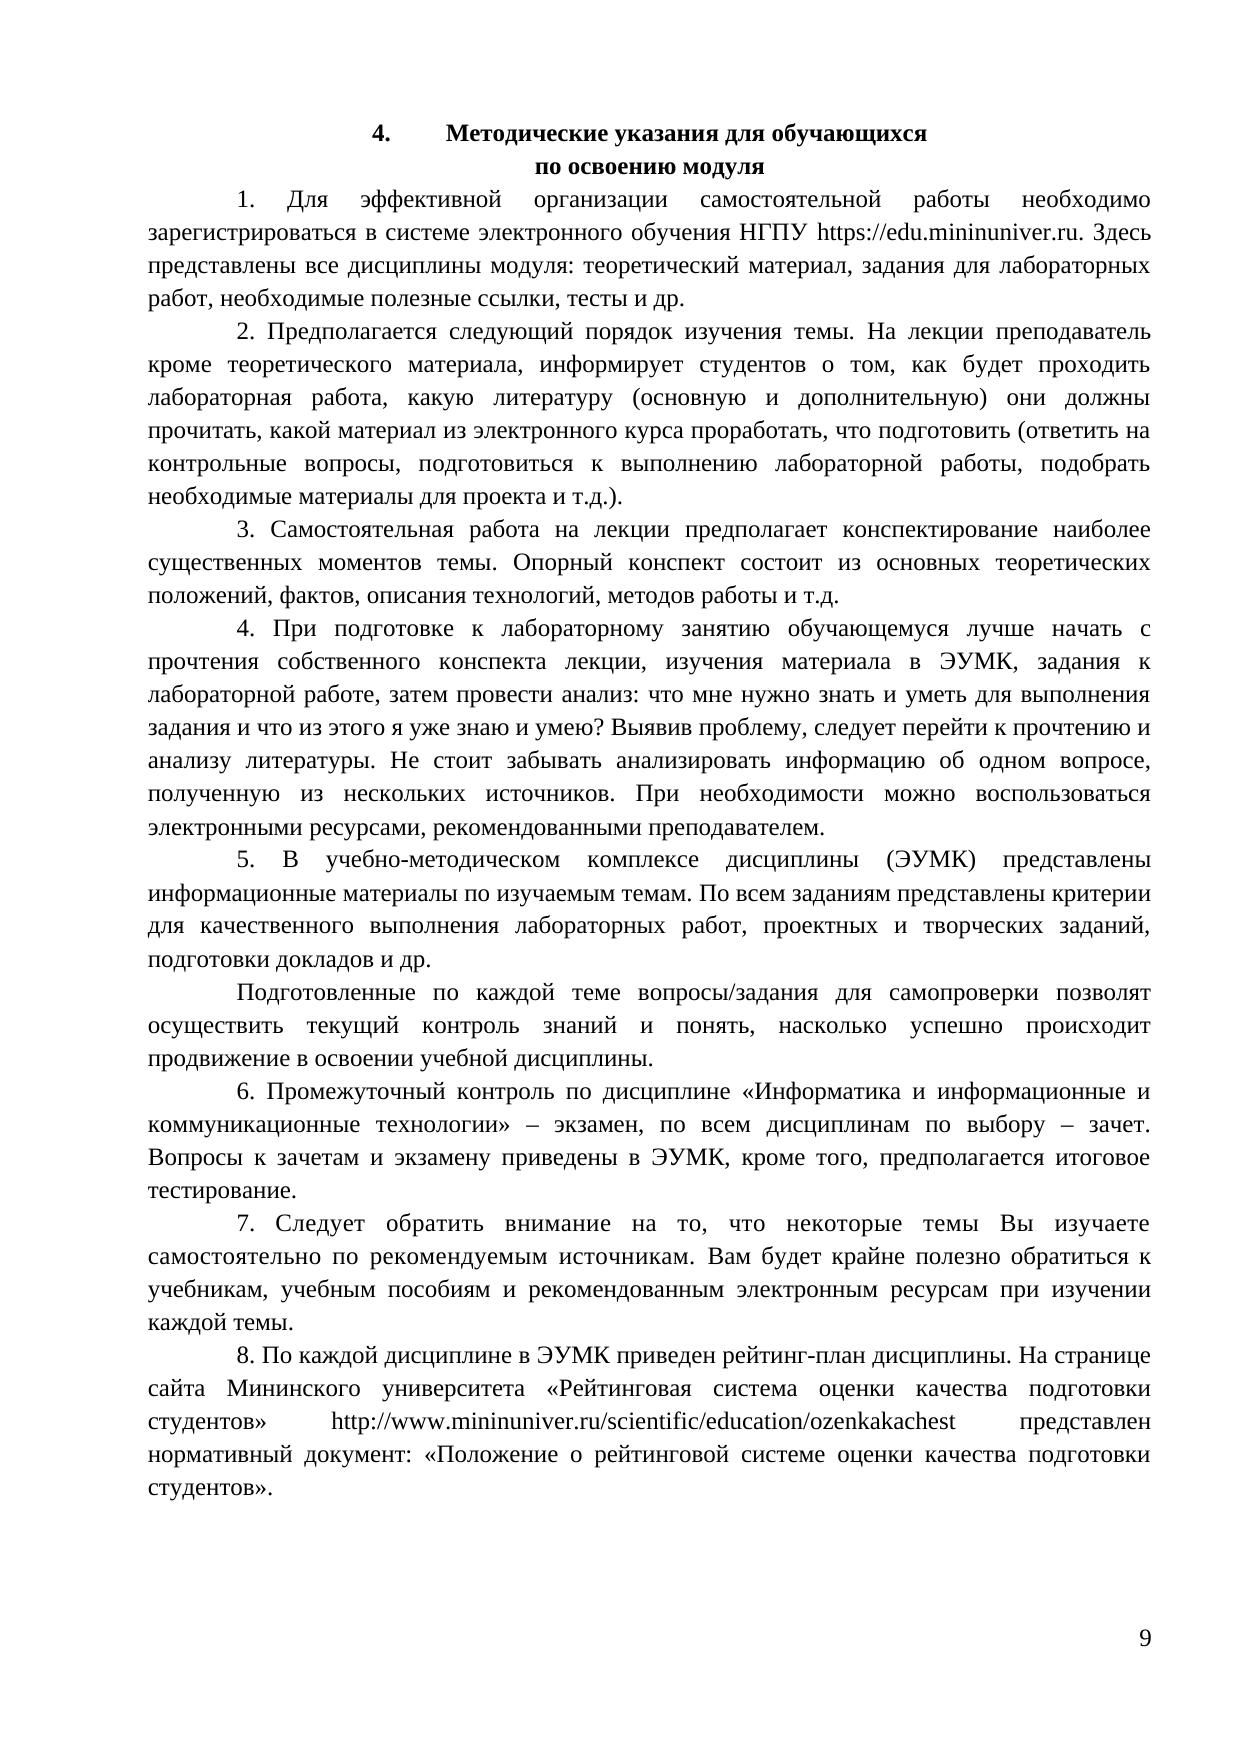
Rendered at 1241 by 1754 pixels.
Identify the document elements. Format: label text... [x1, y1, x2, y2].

subtitle 4. Методические указания для обучающихся по освоению модуля [148, 118, 1152, 180]
list 1. Для эффективной организации самостоятельной работы необходимо зарегистрироваться в системе электронного обучения НГПУ https://edu.mininuniver.ru. Здесь представлены все дисциплины модуля: теоретический материал, задания для лабораторных работ, необходимые полезные ссылки, тесты и др. [148, 184, 1152, 312]
text 6. Промежуточный контроль по дисциплине «Информатика и информационные и коммуникационные технологии» – экзамен, по всем дисциплинам по выбору – зачет. Вопросы к зачетам и экзамену приведены в ЭУМК, кроме того, предполагается итоговое тестирование. [148, 1076, 1152, 1203]
text Подготовленные по каждой теме вопросы/задания для самопроверки позволят осуществить текущий контроль знаний и понять, насколько успешно происходит продвижение в освоении учебной дисциплины. [148, 977, 1152, 1071]
text 2. Предполагается следующий порядок изучения темы. На лекции преподаватель кроме теоретического материала, информирует студентов о том, как будет проходить лабораторная работа, какую литературу (основную и дополнительную) они должны прочитать, какой материал из электронного курса проработать, что подготовить (ответить на контрольные вопросы, подготовиться к выполнению лабораторной работы, подобрать необходимые материалы для проекта и т.д.). [148, 316, 1152, 510]
text 5. В учебно-методическом комплексе дисциплины (ЭУМК) представлены информационные материалы по изучаемым темам. По всем заданиям представлены критерии для качественного выполнения лабораторных работ, проектных и творческих заданий, подготовки докладов и др. [148, 844, 1152, 972]
text 3. Самостоятельная работа на лекции предполагает конспектирование наиболее существенных моментов темы. Опорный конспект состоит из основных теоретических положений, фактов, описания технологий, методов работы и т.д. [148, 514, 1152, 609]
text 8. По каждой дисциплине в ЭУМК приведен рейтинг-план дисциплины. На странице сайта Мининского университета «Рейтинговая система оценки качества подготовки студентов» http://www.mininuniver.ru/scientific/education/ozenkakachest представлен нормативный документ: «Положение о рейтинговой системе оценки качества подготовки студентов». [148, 1340, 1152, 1501]
text 4. При подготовке к лабораторному занятию обучающемуся лучше начать с прочтения собственного конспекта лекции, изучения материала в ЭУМК, задания к лабораторной работе, затем провести анализ: что мне нужно знать и уметь для выполнения задания и что из этого я уже знаю и умею? Выявив проблему, следует перейти к прочтению и анализу литературы. Не стоит забывать анализировать информацию об одном вопросе, полученную из нескольких источников. При необходимости можно воспользоваться электронными ресурсами, рекомендованными преподавателем. [148, 613, 1152, 840]
text 7. Следует обратить внимание на то, что некоторые темы Вы изучаете самостоятельно по рекомендуемым источникам. Вам будет крайне полезно обратиться к учебникам, учебным пособиям и рекомендованным электронным ресурсам при изучении каждой темы. [148, 1208, 1152, 1336]
